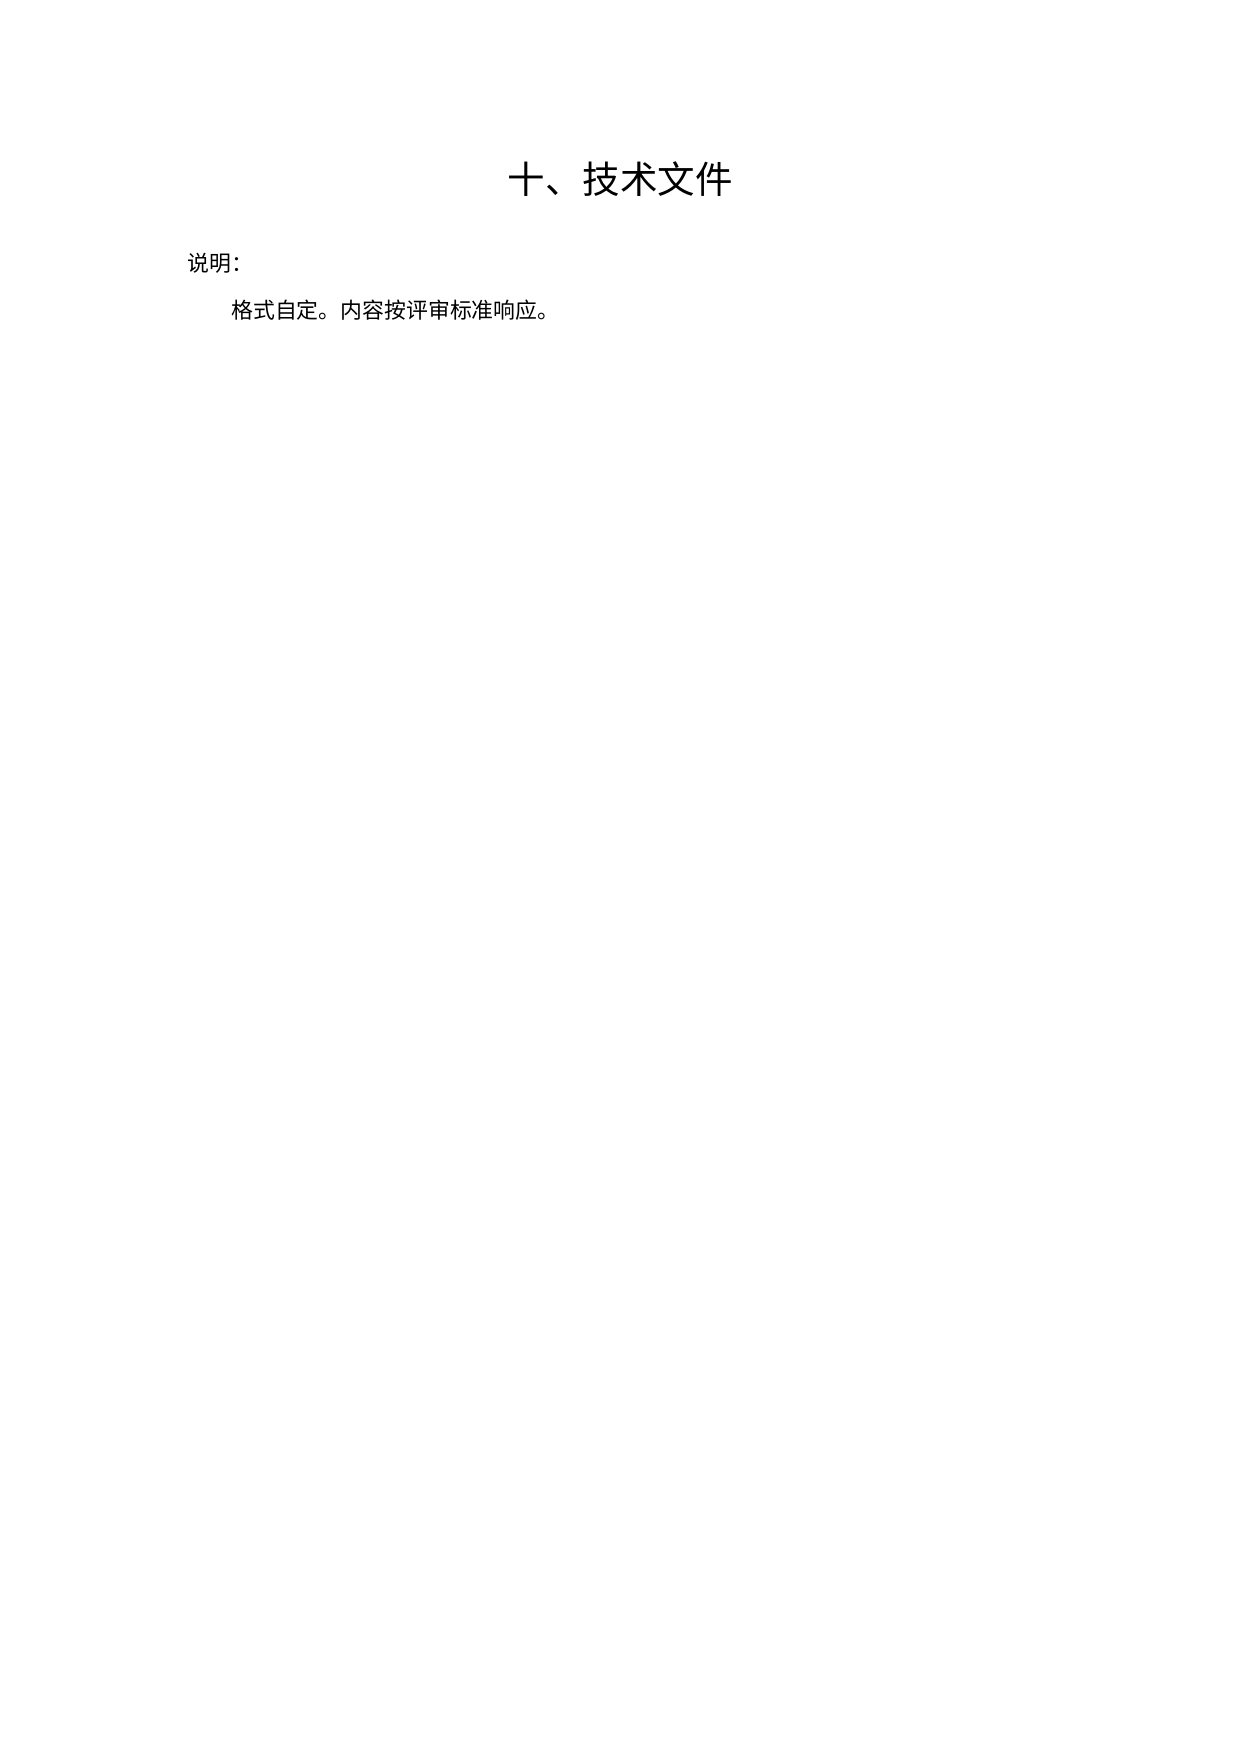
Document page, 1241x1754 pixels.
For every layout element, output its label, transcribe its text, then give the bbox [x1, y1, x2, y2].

text 十、技术文件 [187, 150, 1053, 204]
text 格式自定。内容按评审标准响应。 [187, 293, 1053, 325]
text 说明： [187, 246, 1053, 278]
